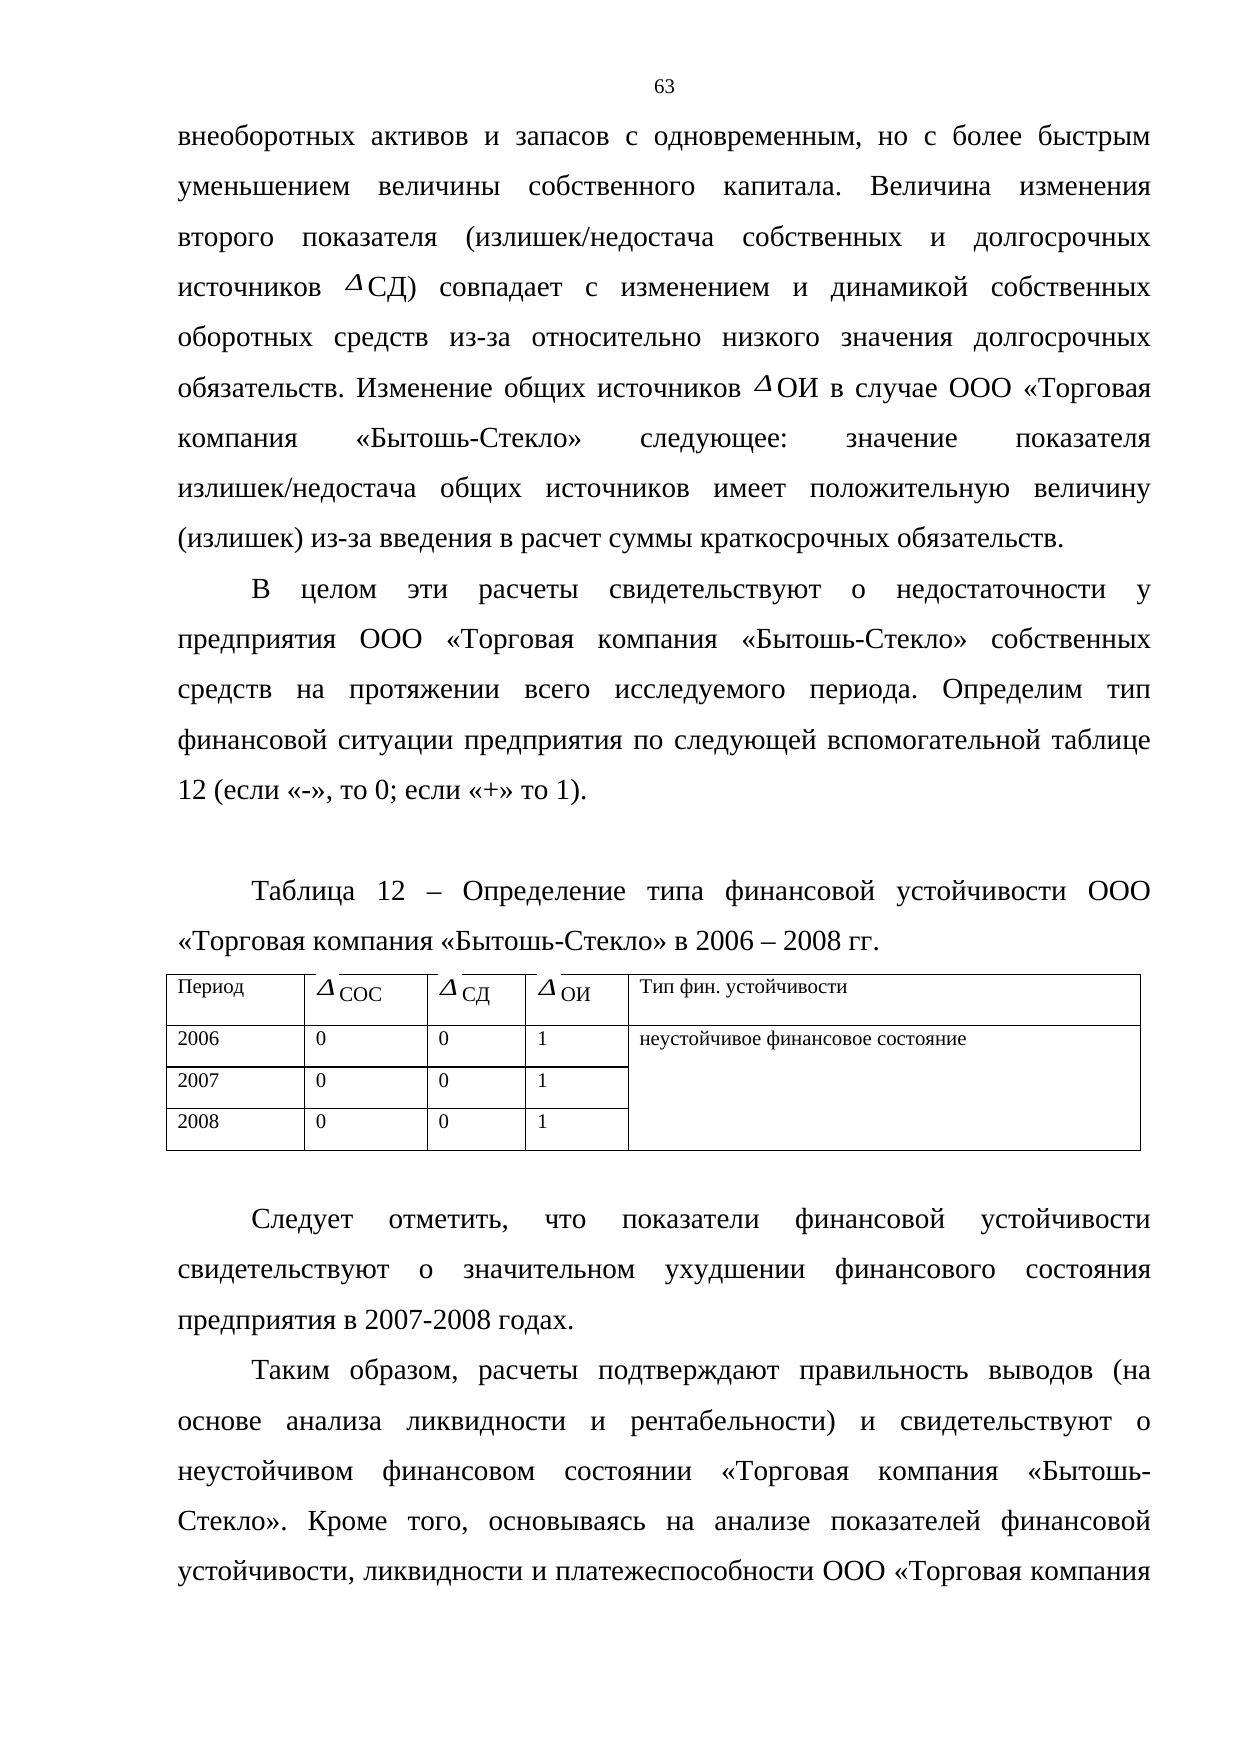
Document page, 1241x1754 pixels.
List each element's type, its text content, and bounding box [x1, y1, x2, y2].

table_cell 0 [428, 1026, 525, 1066]
table_cell 2007 [167, 1068, 304, 1108]
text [177, 118, 1152, 554]
table_cell 2006 [167, 1026, 304, 1066]
text Таблица 12 – Определение типа финансовой устойчивости ООО «Торговая компания «Бытошь-Стекло» в 2006 – 2008 гг. [177, 873, 1152, 957]
table_cell 1 [526, 1068, 628, 1108]
table_cell 0 [305, 1026, 427, 1066]
text Следует отметить, что показатели финансовой устойчивости свидетельствуют о значительном ухудшении финансового состояния предприятия в 2007-2008 годах. [177, 1201, 1152, 1336]
table_header ОИ [526, 975, 628, 1025]
table_header Период [167, 975, 304, 1025]
table_header Тип фин. устойчивости [629, 975, 1140, 1025]
table_cell 0 [305, 1068, 427, 1108]
table_cell 1 [526, 1026, 628, 1066]
table_cell неустойчивое финансовое состояние [629, 1026, 1140, 1150]
table_header СД [428, 975, 525, 1025]
text В целом эти расчеты свидетельствуют о недостаточности у предприятия ООО «Торговая компания «Бытошь-Стекло» собственных средств на протяжении всего исследуемого периода. Определим тип финансовой ситуации предприятия по следующей вспомогательной таблице 12 (если «-», то 0; если «+» то 1). [177, 571, 1152, 806]
table_cell 0 [305, 1109, 427, 1150]
table_cell 1 [526, 1109, 628, 1150]
table_cell 0 [428, 1068, 525, 1108]
table_header СОС [305, 975, 427, 1025]
table_cell 0 [428, 1109, 525, 1150]
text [177, 1352, 1152, 1587]
table_cell 2008 [167, 1109, 304, 1150]
